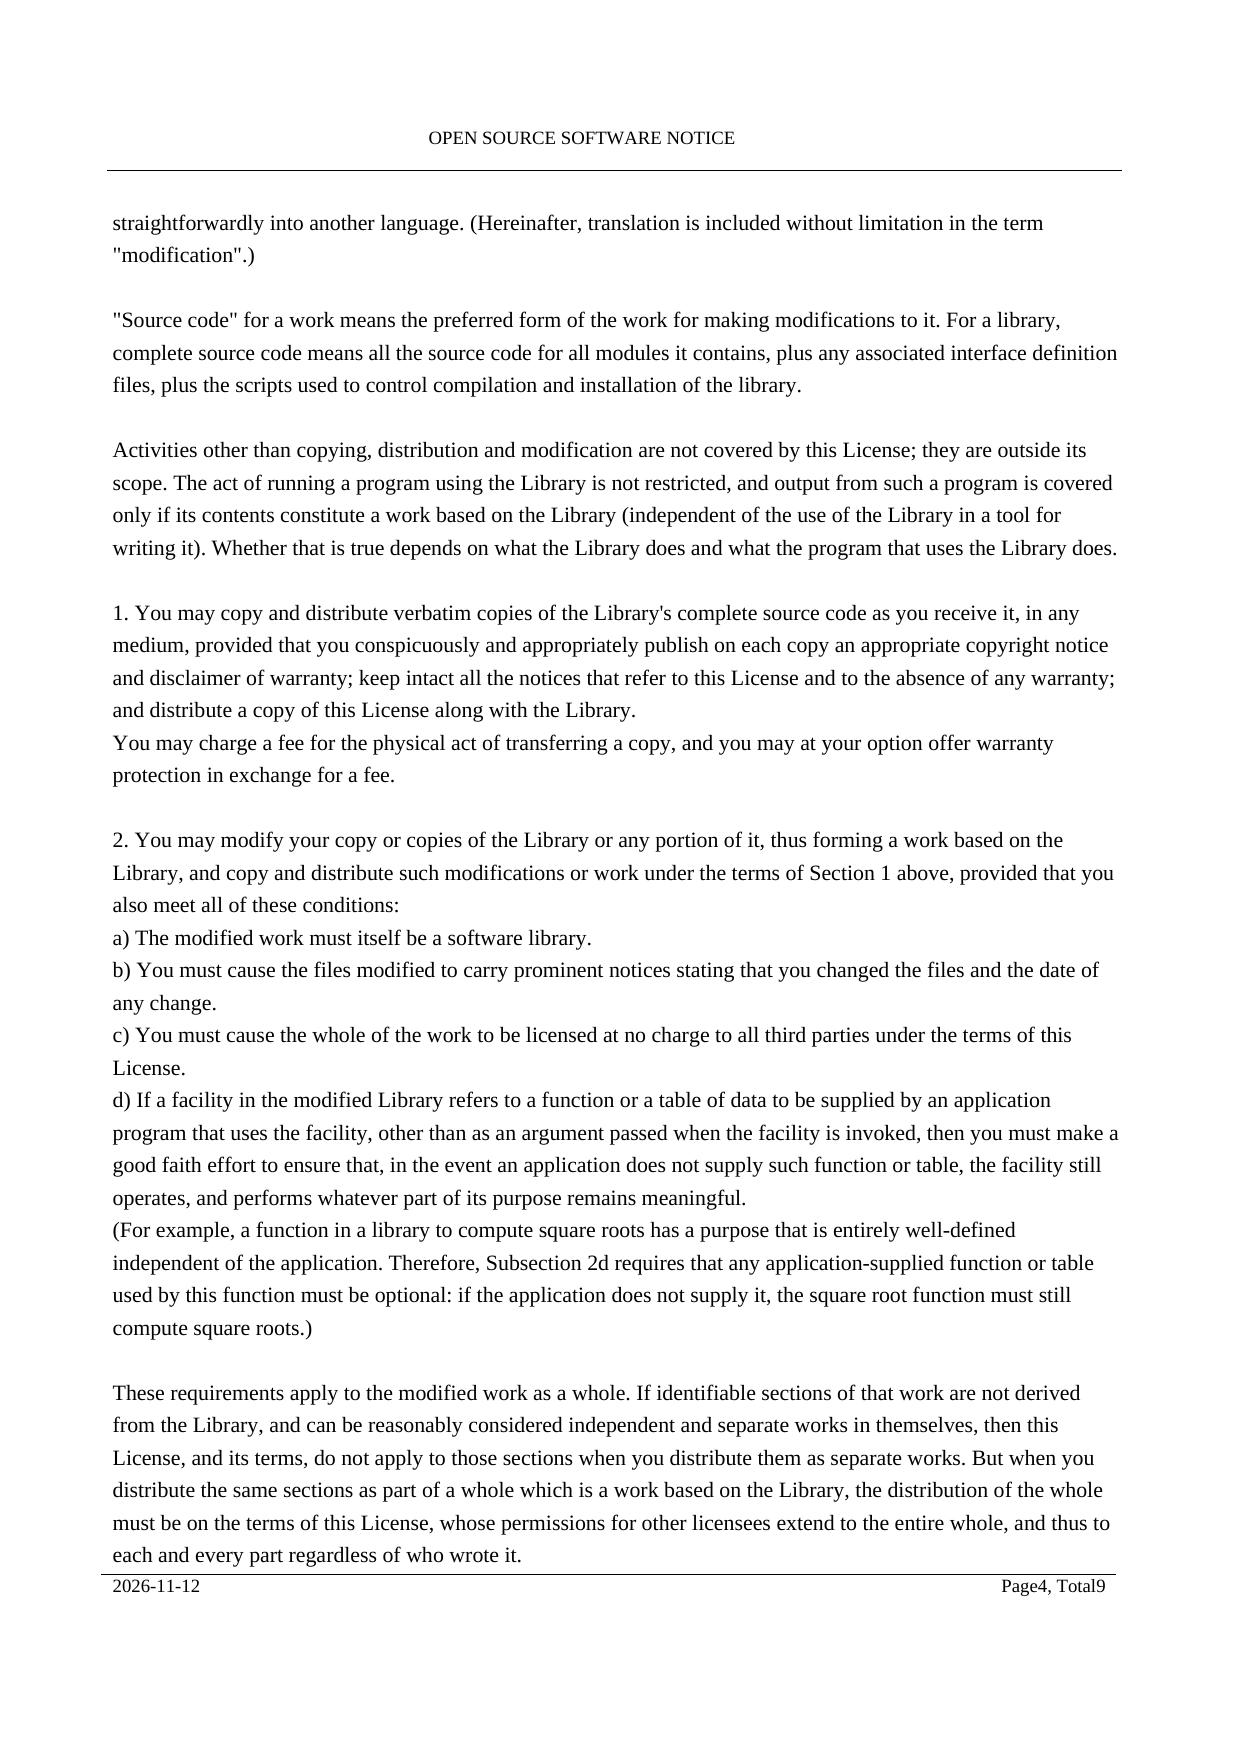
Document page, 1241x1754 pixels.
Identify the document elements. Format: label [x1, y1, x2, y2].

text [112, 206, 1128, 1571]
